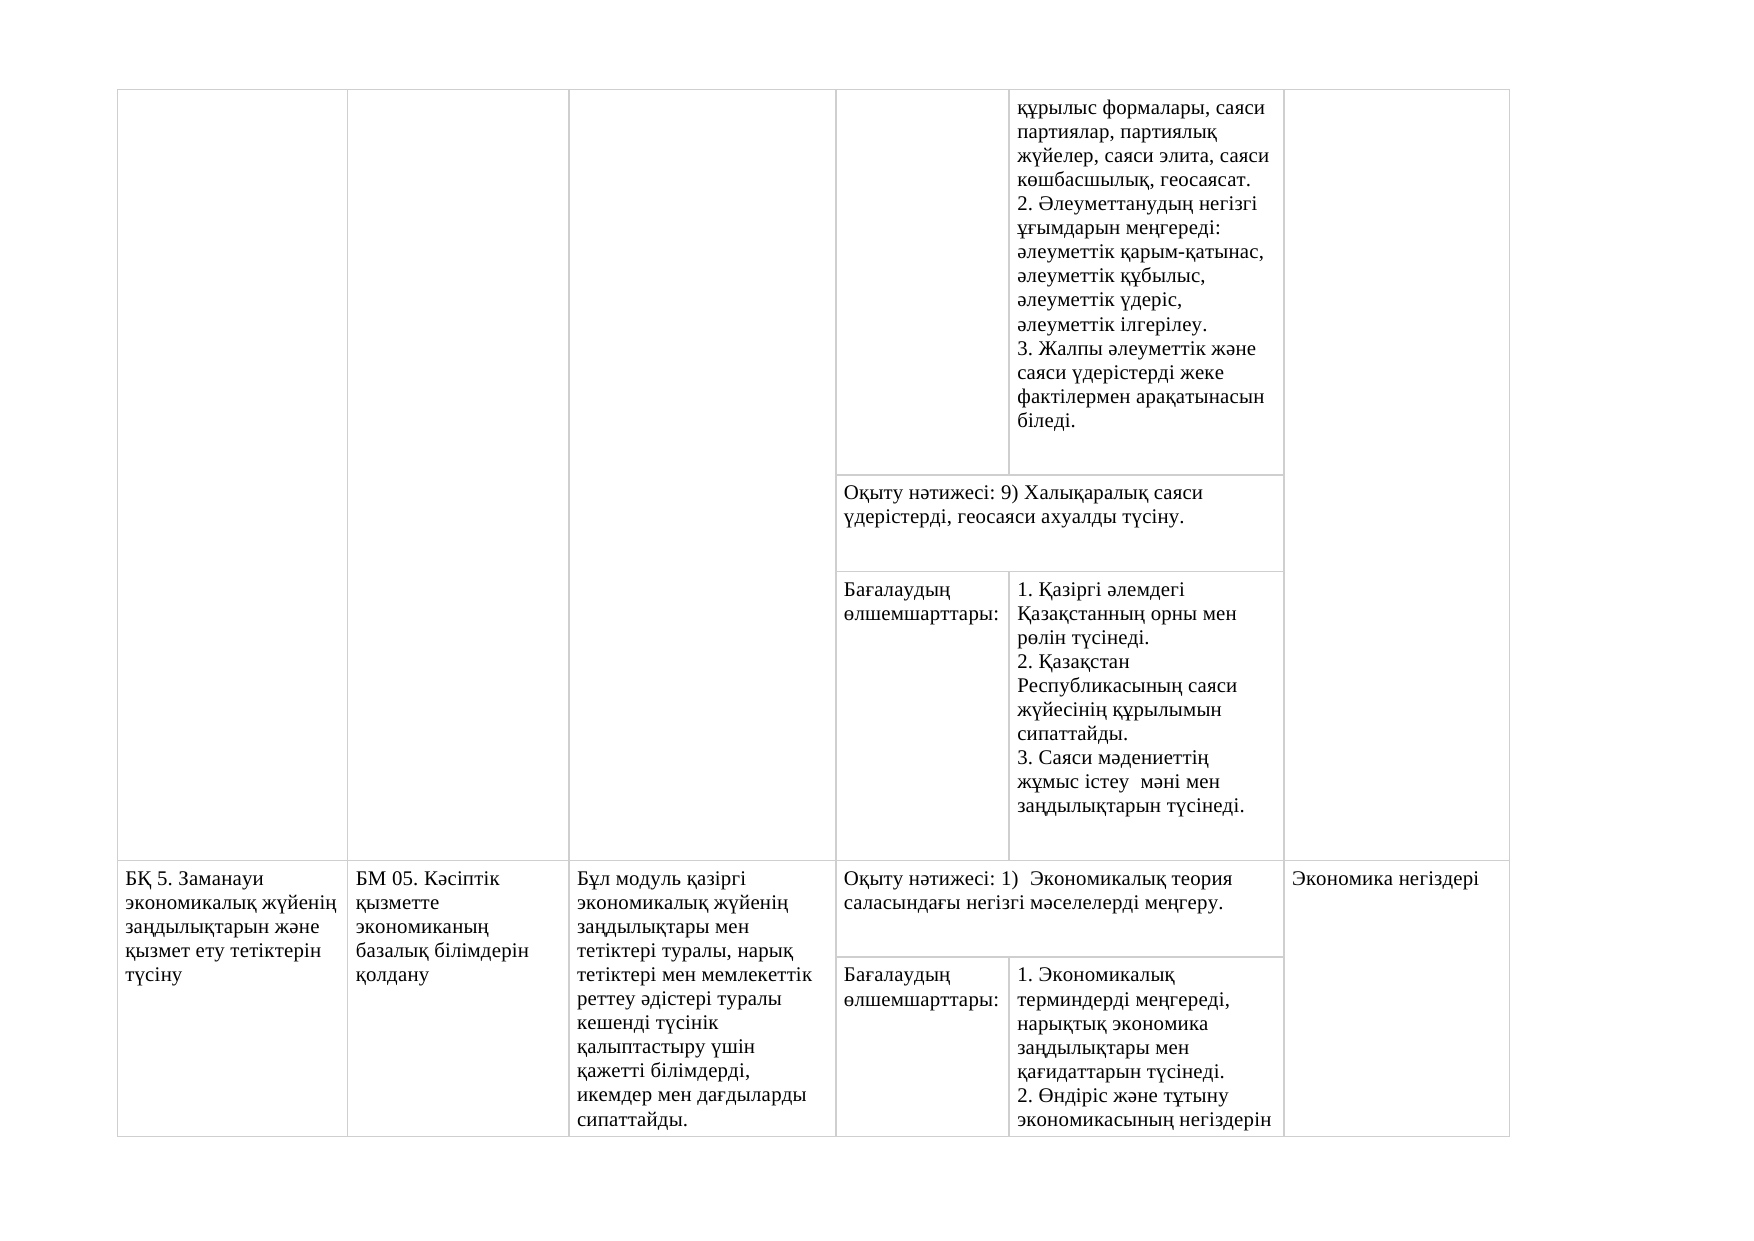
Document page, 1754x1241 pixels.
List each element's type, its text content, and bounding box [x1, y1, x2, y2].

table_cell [837, 958, 1008, 1136]
table_cell Экономика негіздері [1285, 861, 1509, 1136]
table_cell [1010, 958, 1283, 1136]
table_cell Оқыту нәтижесі: 1) Экономикалық теория саласындағы негізгі мәселелерді меңгеру. [837, 861, 1283, 956]
table_cell 1. Қазіргі әлемдегі Қазақстанның орны мен рөлін түсінеді. 2. Қазақстан Республикасының саяси жүйесінің құрылымын сипаттайды. 3. Саяси мәдениеттің жұмыс істеу мәні мен заңдылықтарын түсінеді. [1010, 572, 1283, 859]
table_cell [1010, 90, 1283, 474]
table_cell Оқыту нәтижесі: 9) Халықаралық саяси үдерістерді, геосаяси ахуалды түсіну. [837, 476, 1283, 571]
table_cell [837, 90, 1008, 474]
table_cell БҚ 5. Заманауи экономикалық жүйенің заңдылықтарын және қызмет ету тетіктерін түсіну [118, 861, 347, 1136]
table_cell БМ 05. Кәсіптік қызметте экономиканың базалық білімдерін қолдану [348, 861, 568, 1136]
table_cell Бағалаудың өлшемшарттары: [837, 572, 1008, 859]
table_cell Бұл модуль қазіргі экономикалық жүйенің заңдылықтары мен тетіктері туралы, нарық тетіктері мен мемлекеттік реттеу әдістері туралы кешенді түсінік қалыптастыру үшін қажетті білімдерді, икемдер мен дағдыларды сипаттайды. Модульді игеру нәтижесінде білім алушылар: экономикалық теория негіздерін; экономикалық жүйелердің жалпы негіздерін; макроэкономика негіздерін; экономиканың өзекті мәселелерін; "Жасыл экономиканың" негізгі міндеттерін меңгереді. Білім алушылар модульді зерделеу кезінде: негізгі экономикалық мәселелерді, экономика теориясы мен бизнес негіздерінің тұжырымдық ережелерін түсінуді; елдің әлеуметтік-экономикалық дамуының басым бағыттарын анықтауды үйренеді. [570, 861, 835, 1136]
